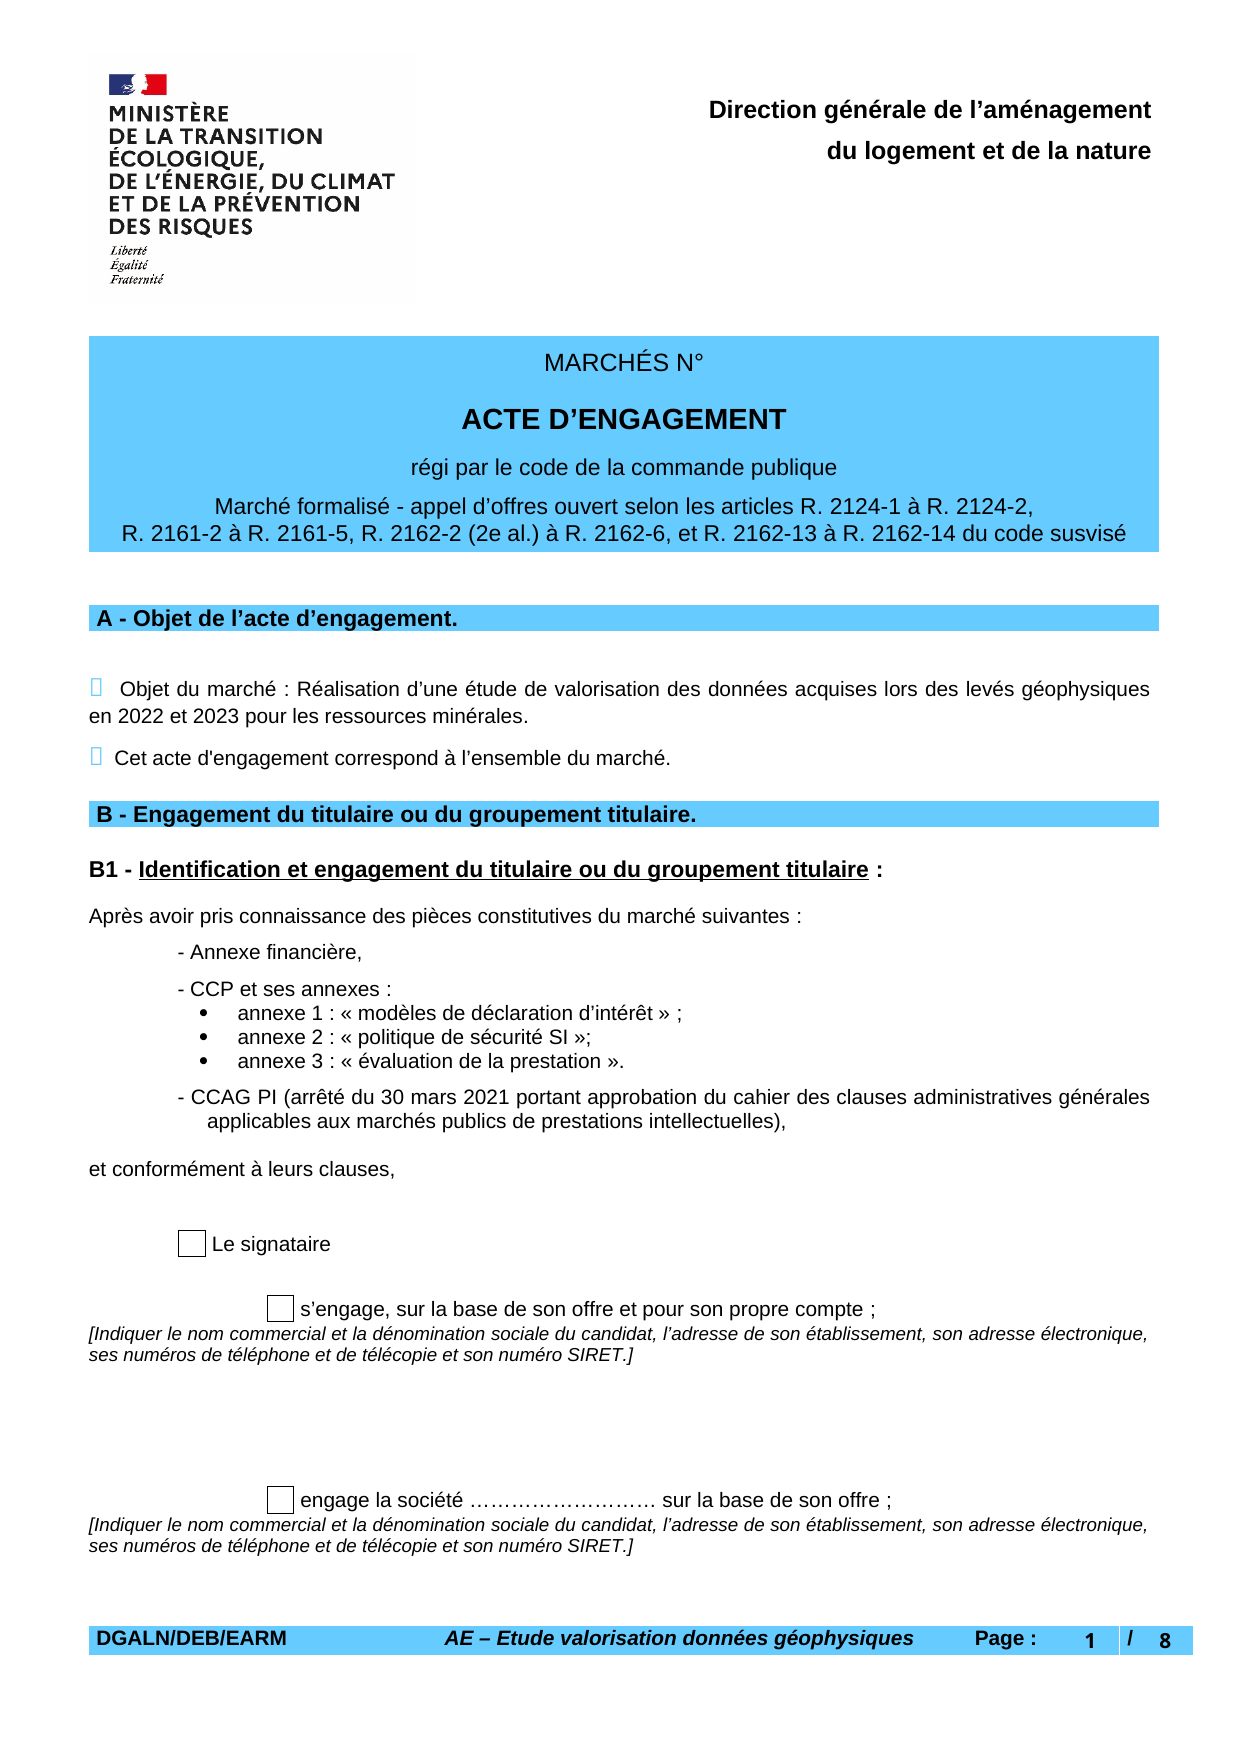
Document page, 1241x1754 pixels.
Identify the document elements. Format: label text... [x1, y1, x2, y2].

text et conformément à leurs clauses, [89, 1157, 1152, 1181]
text - CCP et ses annexes : [177, 977, 1152, 1001]
text  Cet acte d'engagement correspond à l’ensemble du marché. [89, 738, 1152, 772]
text - Annexe financière, [177, 940, 1152, 964]
text Le signataire [177, 1229, 1152, 1257]
picture [88, 53, 416, 304]
text Direction générale de l’aménagement [89, 95, 1152, 123]
text Après avoir pris connaissance des pièces constitutives du marché suivantes : [89, 904, 1152, 928]
text [Indiquer le nom commercial et la dénomination sociale du candidat, l’adresse de son établissement, son adresse électronique, ses numéros de téléphone et de télécopie et son numéro SIRET.] [89, 1514, 1152, 1557]
text du logement et de la nature [89, 136, 1152, 165]
text [Indiquer le nom commercial et la dénomination sociale du candidat, l’adresse de son établissement, son adresse électronique, ses numéros de téléphone et de télécopie et son numéro SIRET.] [89, 1322, 1152, 1365]
list annexe 3 : « évaluation de la prestation ». [200, 1049, 1152, 1073]
text  Objet du marché : Réalisation d’une étude de valorisation des données acquises lors des levés géophysiques en 2022 et 2023 pour les ressources minérales. [89, 670, 1152, 728]
table_header MARCHéS N° ACTE D’ENGAGEMENT régi par le code de la commande publique Marché formalisé - appel d’offres ouvert selon les articles R. 2124-1 à R. 2124-2, R. 2161-2 à R. 2161-5, R. 2162-2 (2e al.) à R. 2162-6, et R. 2162-13 à R. 2162-14 du code susvisé [89, 336, 1159, 552]
list annexe 2 : « politique de sécurité SI »; [200, 1024, 1152, 1049]
text engage la société ……………………… sur la base de son offre ; [266, 1485, 1152, 1514]
table_header A - Objet de l’acte d’engagement. [89, 605, 1159, 631]
subtitle B1 - Identification et engagement du titulaire ou du groupement titulaire : [89, 856, 1152, 882]
table_header B - Engagement du titulaire ou du groupement titulaire. [89, 801, 1159, 827]
text s’engage, sur la base de son offre et pour son propre compte ; [266, 1294, 1152, 1322]
text - CCAG PI (arrêté du 30 mars 2021 portant approbation du cahier des clauses administratives générales applicables aux marchés publics de prestations intellectuelles), [177, 1085, 1152, 1133]
list annexe 1 : « modèles de déclaration d’intérêt » ; [200, 1001, 1152, 1024]
